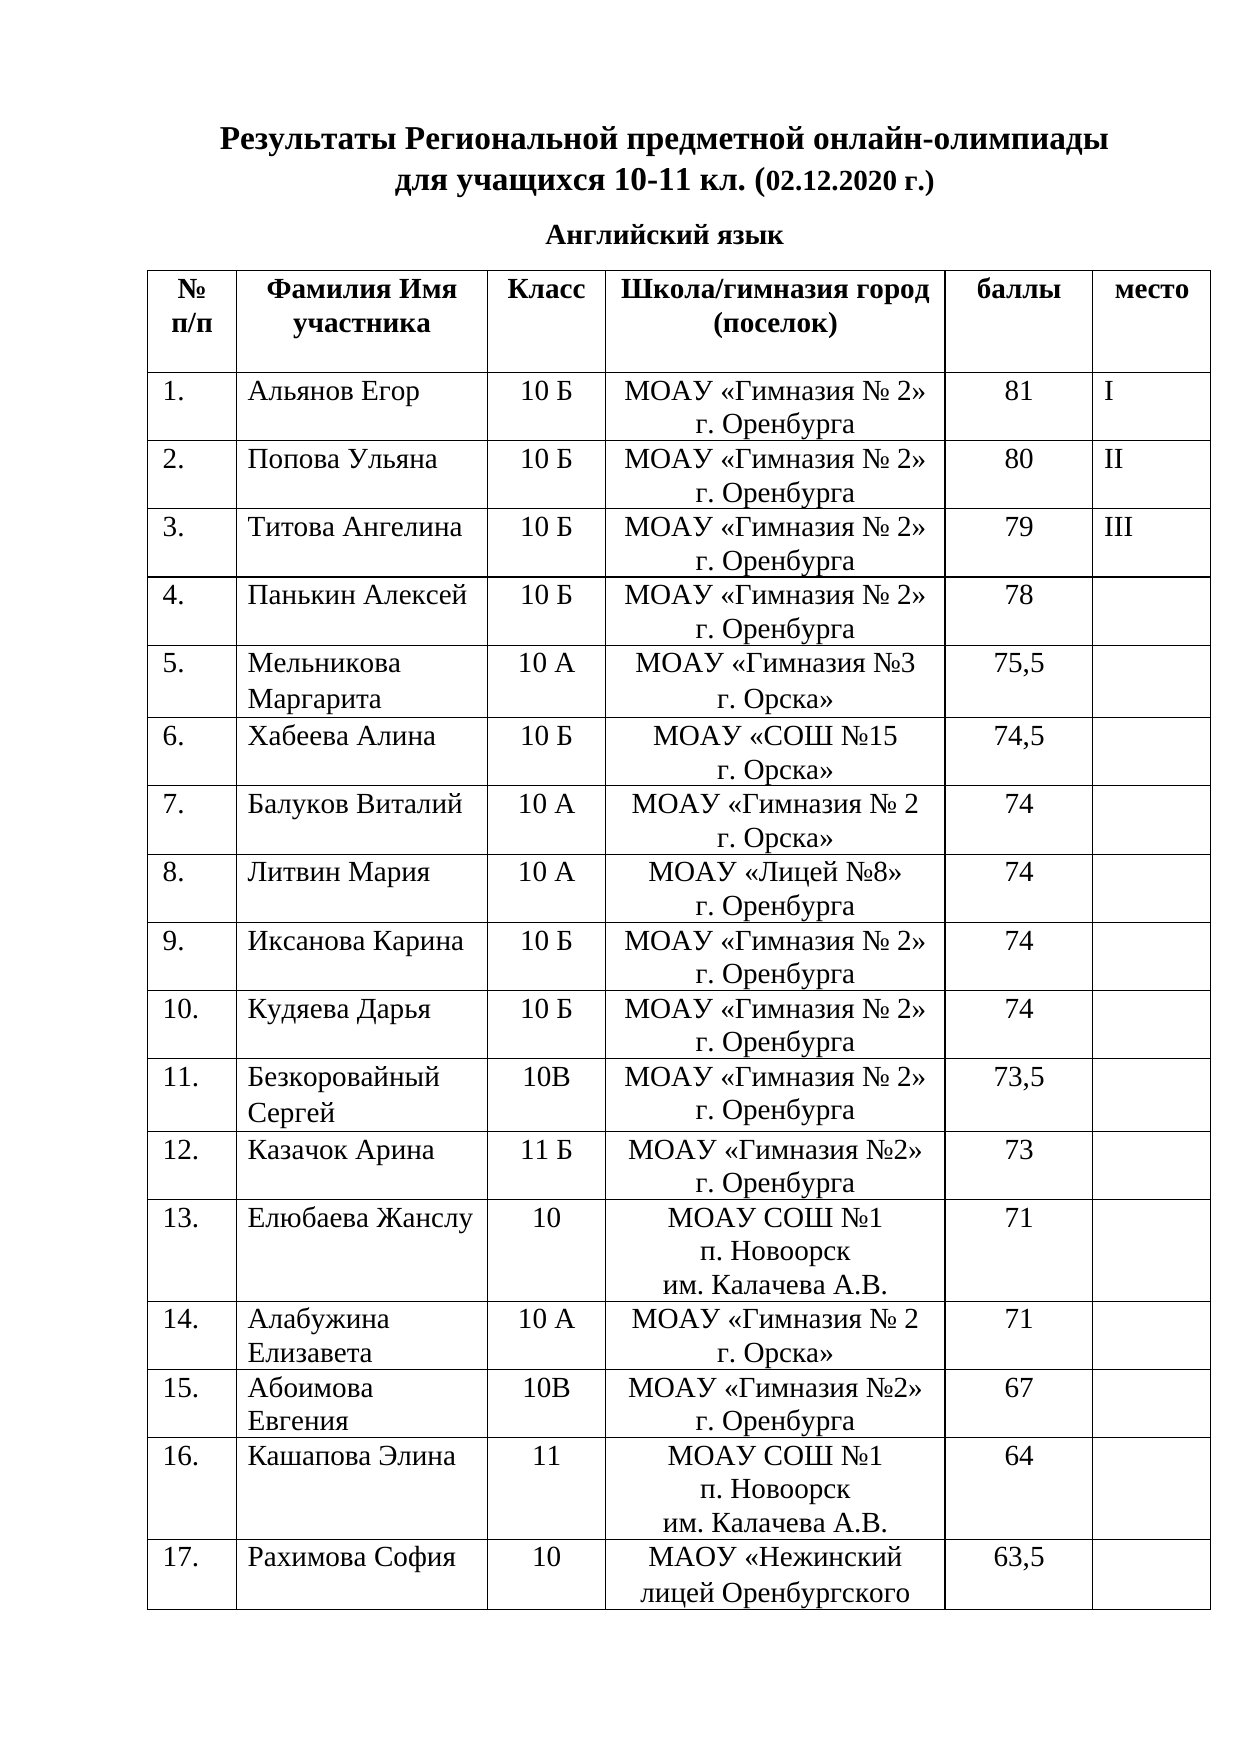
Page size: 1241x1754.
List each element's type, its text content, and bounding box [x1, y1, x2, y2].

table_header Фамилия Имя участника [237, 271, 487, 372]
table_cell 74 [946, 991, 1092, 1058]
table_cell МОАУ СОШ №1 п. Новоорск им. Калачева А.В. [606, 1200, 944, 1301]
table_cell [148, 1540, 236, 1609]
table_cell 10 А [488, 646, 605, 717]
table_cell 81 [946, 373, 1092, 440]
table_cell 10В [488, 1370, 605, 1437]
table_cell 71 [946, 1200, 1092, 1301]
table_cell 78 [946, 578, 1092, 644]
table_cell [148, 1059, 236, 1131]
table_cell [1093, 923, 1210, 990]
table_cell Балуков Виталий [237, 786, 487, 853]
table_cell [148, 1438, 236, 1538]
table_cell Мельникова Маргарита [237, 646, 487, 717]
table_cell [1093, 1059, 1210, 1131]
table_cell МОАУ «Гимназия № 2» г. Оренбурга [606, 441, 944, 508]
table_cell 10 А [488, 1302, 605, 1369]
table_cell 10В [488, 1059, 605, 1131]
table_cell Альянов Егор [237, 373, 487, 440]
table_cell [148, 1370, 236, 1437]
table_cell 10 А [488, 786, 605, 853]
table_cell 10 Б [488, 991, 605, 1058]
table_header баллы [946, 271, 1092, 372]
table_cell [1093, 1370, 1210, 1437]
table_cell [148, 646, 236, 717]
table_cell МОАУ «СОШ №15 г. Орска» [606, 718, 717, 785]
table_cell [148, 786, 236, 853]
table_cell 10 Б [488, 441, 605, 508]
table_cell [148, 373, 236, 440]
table_cell [148, 1302, 236, 1369]
table_cell [1093, 646, 1210, 717]
text Результаты Региональной предметной онлайн-олимпиады [177, 118, 1152, 156]
table_cell 10 А [488, 855, 605, 922]
table_cell [1093, 1540, 1210, 1609]
table_cell [148, 991, 236, 1058]
table_cell МОАУ СОШ №1 п. Новоорск им. Калачева А.В. [606, 1438, 944, 1538]
table_cell Попова Ульяна [237, 441, 487, 508]
table_cell [148, 509, 236, 576]
table_cell Елюбаева Жанслу [237, 1200, 487, 1301]
table_header № п/п [148, 271, 236, 372]
table_cell [1093, 786, 1210, 853]
table_cell [148, 923, 236, 990]
table_cell [148, 578, 236, 644]
table_cell 10 Б [488, 509, 605, 576]
table_cell 74,5 [946, 718, 1092, 785]
table_cell Казачок Арина [237, 1132, 487, 1199]
table_cell МОАУ «Гимназия №3 г. Орска» [606, 646, 944, 717]
table_cell [1093, 1302, 1210, 1369]
table_cell [1093, 991, 1210, 1058]
table_header место [1093, 271, 1210, 372]
table_cell [1093, 718, 1210, 785]
table_cell Титова Ангелина [237, 509, 487, 576]
table_cell МОАУ «Гимназия № 2» г. Оренбурга [606, 991, 944, 1058]
table_cell [1093, 578, 1210, 644]
table_cell 11 Б [488, 1132, 605, 1199]
table_cell [1093, 1132, 1210, 1199]
table_cell 11 [488, 1438, 605, 1538]
table_cell МОАУ «Гимназия №2» г. Оренбурга [606, 1370, 944, 1437]
table_cell [148, 1200, 236, 1301]
table_cell 10 Б [488, 923, 605, 990]
table_cell Иксанова Карина [237, 923, 487, 990]
table_cell 75,5 [946, 646, 1092, 717]
table_cell [1093, 1438, 1210, 1538]
table_header Класс [488, 271, 605, 372]
table_cell МОАУ «Гимназия № 2 г. Орска» [606, 786, 944, 853]
table_cell Литвин Мария [237, 855, 487, 922]
text для учащихся 10-11 кл. (02.12.2020 г.) [177, 159, 1152, 198]
table_cell МОАУ «Гимназия № 2 г. Орска» [606, 1302, 944, 1369]
table_cell 10 [488, 1200, 605, 1301]
table_cell Абоимова Евгения [237, 1370, 487, 1437]
table_cell МОАУ «Гимназия № 2» г. Оренбурга [606, 373, 944, 440]
table_cell 10 Б [488, 373, 605, 440]
table_cell III [1093, 509, 1210, 576]
table_cell 64 [946, 1438, 1092, 1538]
table_cell Панькин Алексей [237, 578, 487, 644]
table_cell 80 [946, 441, 1092, 508]
table_cell 63,5 [946, 1540, 1092, 1609]
table_cell [148, 718, 236, 785]
text Английский язык [177, 217, 1152, 251]
table_cell МОАУ «Гимназия № 2» г. Оренбурга [606, 1059, 944, 1131]
table_cell 67 [946, 1370, 1092, 1437]
table_cell Кашапова Элина [237, 1438, 487, 1538]
table_cell [1093, 855, 1210, 922]
table_cell МОАУ «Лицей №8» г. Оренбурга [606, 855, 944, 922]
table_cell МОАУ «Гимназия № 2» г. Оренбурга [606, 578, 944, 644]
table_cell МОАУ «Гимназия № 2» г. Оренбурга [606, 509, 944, 576]
table_cell I [1093, 373, 1210, 440]
table_cell 10 Б [488, 578, 605, 644]
table_cell 79 [946, 509, 1092, 576]
table_cell 10 Б [488, 718, 605, 785]
table_cell Алабужина Елизавета [237, 1302, 487, 1369]
table_cell [148, 855, 236, 922]
table_cell Хабеева Алина [237, 718, 487, 785]
table_cell 10 [488, 1540, 605, 1609]
table_cell [1093, 1200, 1210, 1301]
table_cell 71 [946, 1302, 1092, 1369]
table_cell Кудяева Дарья [237, 991, 487, 1058]
table_cell 74 [946, 923, 1092, 990]
table_cell МОАУ «Гимназия №2» г. Оренбурга [606, 1132, 944, 1199]
table_cell МОАУ «СОШ №15 г. Орска» [834, 718, 944, 785]
table_cell 73,5 [946, 1059, 1092, 1131]
table_cell II [1093, 441, 1210, 508]
table_cell [148, 441, 236, 508]
table_cell 73 [946, 1132, 1092, 1199]
table_cell 74 [946, 786, 1092, 853]
table_cell МОАУ «Гимназия № 2» г. Оренбурга [606, 923, 944, 990]
table_cell Рахимова София [237, 1540, 487, 1609]
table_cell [606, 1540, 944, 1609]
table_header Школа/гимназия город (поселок) [606, 271, 944, 372]
table_cell [148, 1132, 236, 1199]
table_cell 74 [946, 855, 1092, 922]
table_cell Безкоровайный Сергей [237, 1059, 487, 1131]
